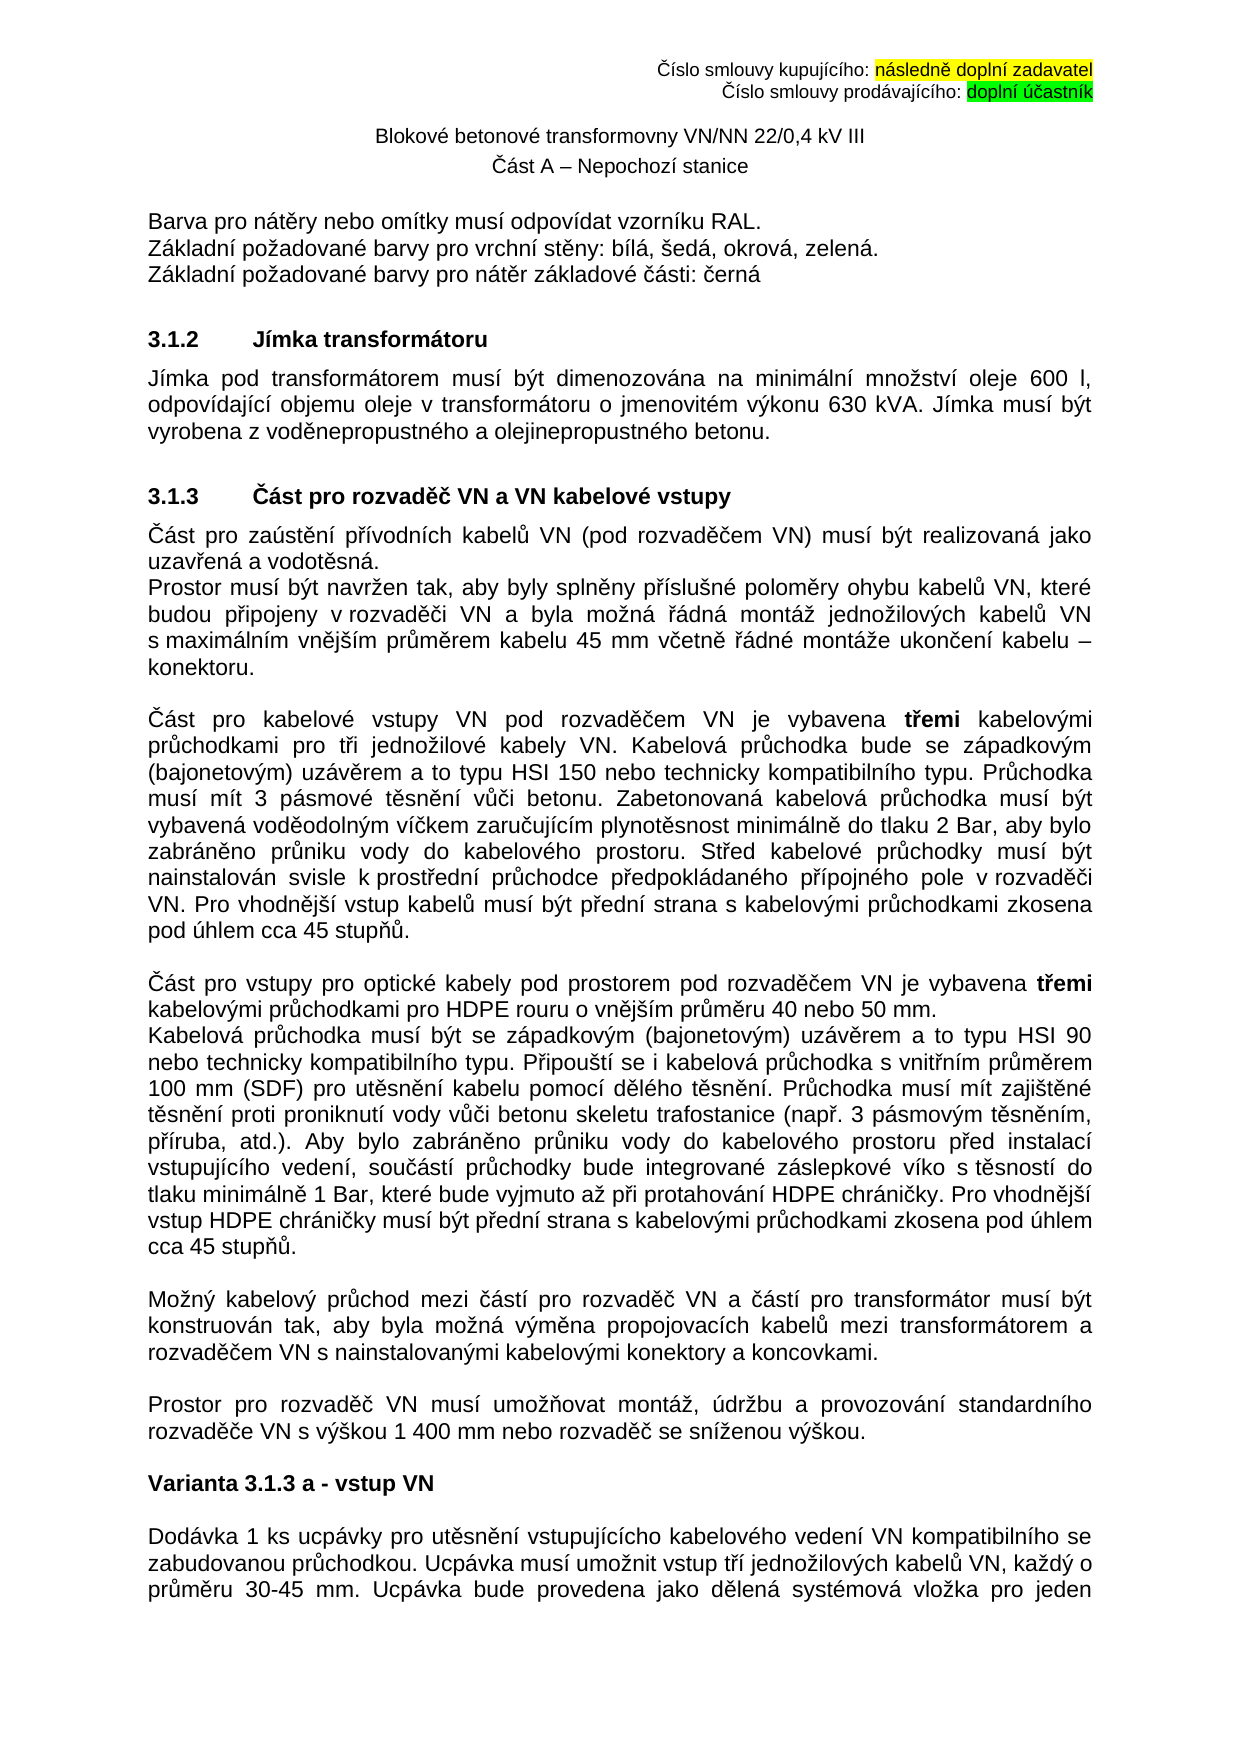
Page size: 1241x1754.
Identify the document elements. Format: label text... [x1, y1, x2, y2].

text Část pro vstupy pro optické kabely pod prostorem pod rozvaděčem VN je vybavena třemi kabelovými průchodkami pro HDPE rouru o vnějším průměru 40 nebo 50 mm. [148, 970, 1093, 1022]
text Barva pro nátěry nebo omítky musí odpovídat vzorníku RAL. [148, 208, 1093, 234]
text Část pro kabelové vstupy VN pod rozvaděčem VN je vybavena třemi kabelovými průchodkami pro tři jednožilové kabely VN. Kabelová průchodka bude se západkovým (bajonetovým) uzávěrem a to typu HSI 150 nebo technicky kompatibilního typu. Průchodka musí mít 3 pásmové těsnění vůči betonu. Zabetonovaná kabelová průchodka musí být vybavená voděodolným víčkem zaručujícím plynotěsnost minimálně do tlaku 2 Bar, aby bylo zabráněno průniku vody do kabelového prostoru. Střed kabelové průchodky musí být nainstalován svisle k prostřední průchodce předpokládaného přípojného pole v rozvaděči VN. Pro vhodnější vstup kabelů musí být přední strana s kabelovými průchodkami zkosena pod úhlem cca 45 stupňů. [148, 706, 1093, 943]
text Prostor pro rozvaděč VN musí umožňovat montáž, údržbu a provozování standardního rozvaděče VN s výškou 1 400 mm nebo rozvaděč se sníženou výškou. [148, 1391, 1093, 1444]
text Jímka pod transformátorem musí být dimenozována na minimální množství oleje 600 l, odpovídající objemu oleje v transformátoru o jmenovitém výkonu 630 kVA. Jímka musí být vyrobena z voděnepropustného a olejinepropustného betonu. [148, 365, 1093, 444]
text Základní požadované barvy pro nátěr základové části: černá [148, 261, 1093, 287]
text Základní požadované barvy pro vrchní stěny: bílá, šedá, okrová, zelená. [148, 234, 1093, 261]
text Kabelová průchodka musí být se západkovým (bajonetovým) uzávěrem a to typu HSI 90 nebo technicky kompatibilního typu. Připouští se i kabelová průchodka s vnitřním průměrem 100 mm (SDF) pro utěsnění kabelu pomocí dělého těsnění. Průchodka musí mít zajištěné těsnění proti proniknutí vody vůči betonu skeletu trafostanice (např. 3 pásmovým těsněním, příruba, atd.). Aby bylo zabráněno průniku vody do kabelového prostoru před instalací vstupujícího vedení, součástí průchodky bude integrované záslepkové víko s těsností do tlaku minimálně 1 Bar, které bude vyjmuto až při protahování HDPE chráničky. Pro vhodnější vstup HDPE chráničky musí být přední strana s kabelovými průchodkami zkosena pod úhlem cca 45 stupňů. [148, 1022, 1093, 1259]
text Možný kabelový průchod mezi částí pro rozvaděč VN a částí pro transformátor musí být konstruován tak, aby byla možná výměna propojovacích kabelů mezi transformátorem a rozvaděčem VN s nainstalovanými kabelovými konektory a koncovkami. [148, 1286, 1093, 1365]
text Prostor musí být navržen tak, aby byly splněny příslušné poloměry ohybu kabelů VN, které budou připojeny v rozvaděči VN a byla možná řádná montáž jednožilových kabelů VN s maximálním vnějším průměrem kabelu 45 mm včetně řádné montáže ukončení kabelu – konektoru. [148, 574, 1093, 680]
list Část pro rozvaděč VN a VN kabelové vstupy [148, 483, 1093, 509]
text Část pro zaústění přívodních kabelů VN (pod rozvaděčem VN) musí být realizovaná jako uzavřená a vodotěsná. [148, 522, 1093, 574]
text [148, 1523, 1093, 1602]
text Varianta 3.1.3 a - vstup VN [148, 1470, 1093, 1497]
list Jímka transformátoru [148, 326, 1093, 352]
